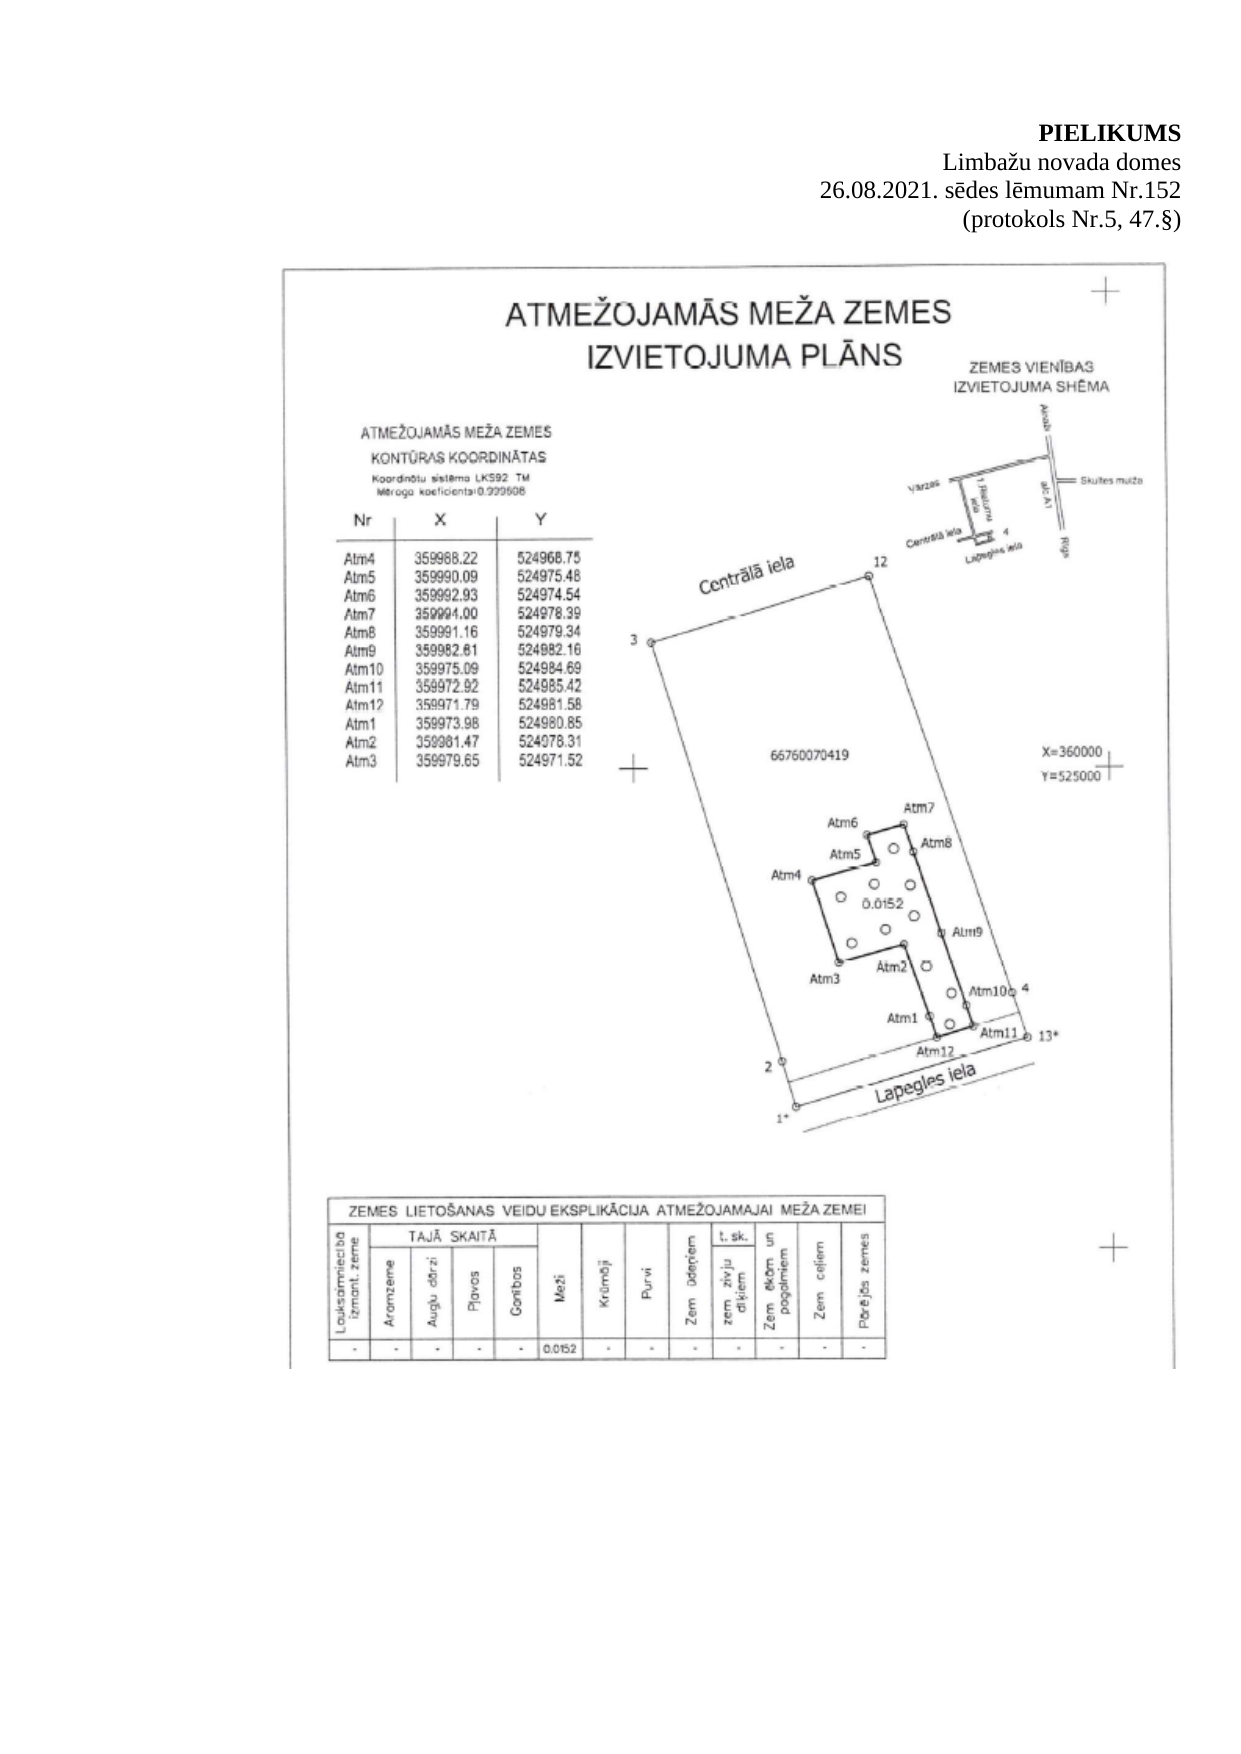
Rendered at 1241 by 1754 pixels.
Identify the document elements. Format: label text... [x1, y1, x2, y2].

text (protokols Nr.5, 47.§) [177, 204, 1181, 233]
text PIELIKUMS [177, 118, 1181, 147]
text Limbažu novada domes [177, 147, 1181, 176]
picture [271, 261, 1182, 1369]
text 26.08.2021. sēdes lēmumam Nr.152 [177, 176, 1181, 204]
